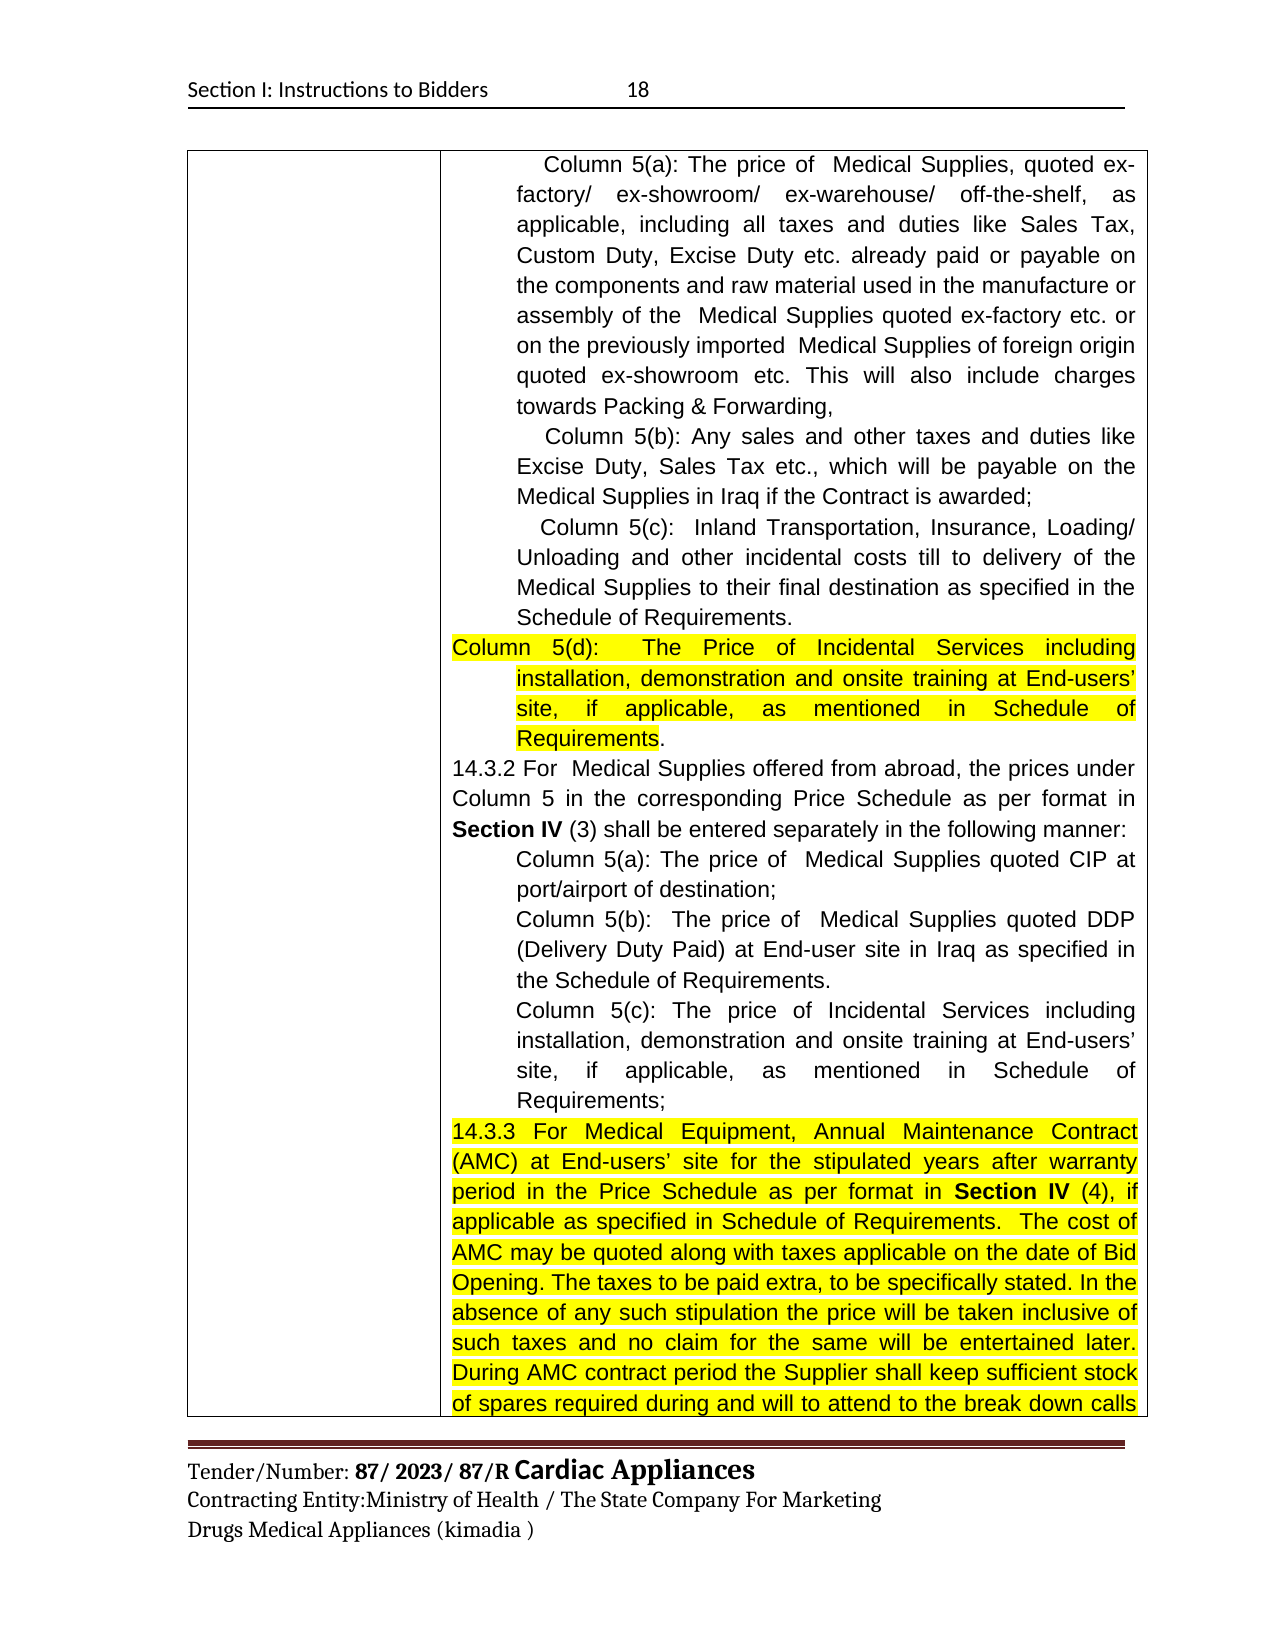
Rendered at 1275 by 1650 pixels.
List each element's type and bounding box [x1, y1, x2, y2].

table_cell [188, 151, 440, 1416]
table_cell [441, 151, 1147, 1416]
